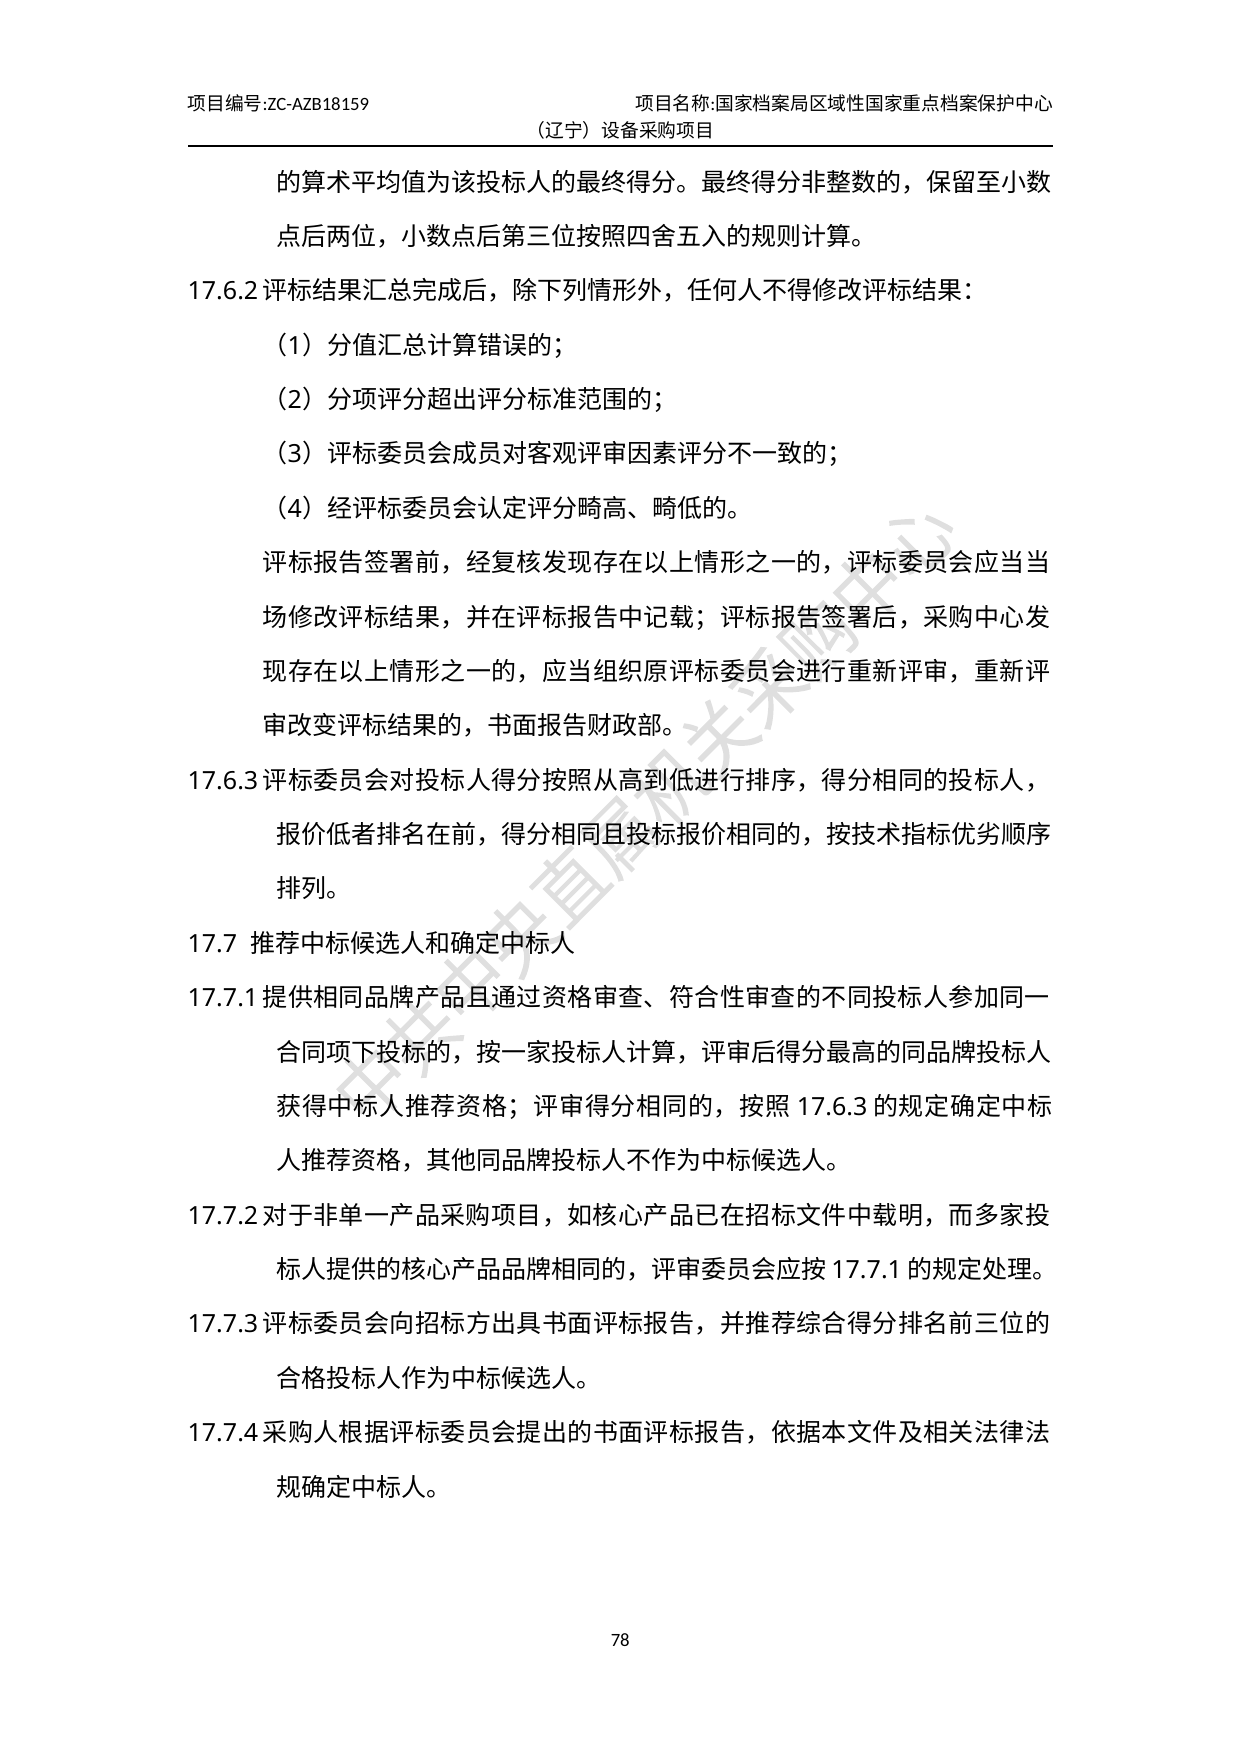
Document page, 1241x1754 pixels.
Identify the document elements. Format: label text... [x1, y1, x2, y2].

text （3）评标委员会成员对客观评审因素评分不一致的； [262, 434, 1053, 470]
list 评标结果汇总完成后，除下列情形外，任何人不得修改评标结果： [187, 271, 1053, 307]
list 评标委员会对投标人得分按照从高到低进行排序，得分相同的投标人，报价低者排名在前，得分相同且投标报价相同的，按技术指标优劣顺序排列。 [187, 760, 1053, 905]
text （2）分项评分超出评分标准范围的； [262, 379, 1053, 416]
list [187, 162, 1053, 253]
list 采购人根据评标委员会提出的书面评标报告，依据本文件及相关法律法规确定中标人。 [187, 1413, 1053, 1503]
list 推荐中标候选人和确定中标人 [187, 923, 1053, 959]
list 评标委员会向招标方出具书面评标报告，并推荐综合得分排名前三位的合格投标人作为中标候选人。 [187, 1304, 1053, 1394]
text （1）分值汇总计算错误的； [262, 325, 1053, 361]
text （4）经评标委员会认定评分畸高、畸低的。 [262, 488, 1053, 524]
list 对于非单一产品采购项目，如核心产品已在招标文件中载明，而多家投标人提供的核心产品品牌相同的，评审委员会应按17.7.1的规定处理。 [187, 1195, 1053, 1286]
list 提供相同品牌产品且通过资格审查、符合性审查的不同投标人参加同一合同项下投标的，按一家投标人计算，评审后得分最高的同品牌投标人获得中标人推荐资格；评审得分相同的，按照17.6.3的规定确定中标人推荐资格，其他同品牌投标人不作为中标候选人。 [187, 978, 1053, 1177]
text 评标报告签署前，经复核发现存在以上情形之一的，评标委员会应当当场修改评标结果，并在评标报告中记载；评标报告签署后，采购中心发现存在以上情形之一的，应当组织原评标委员会进行重新评审，重新评审改变评标结果的，书面报告财政部。 [262, 543, 1053, 742]
